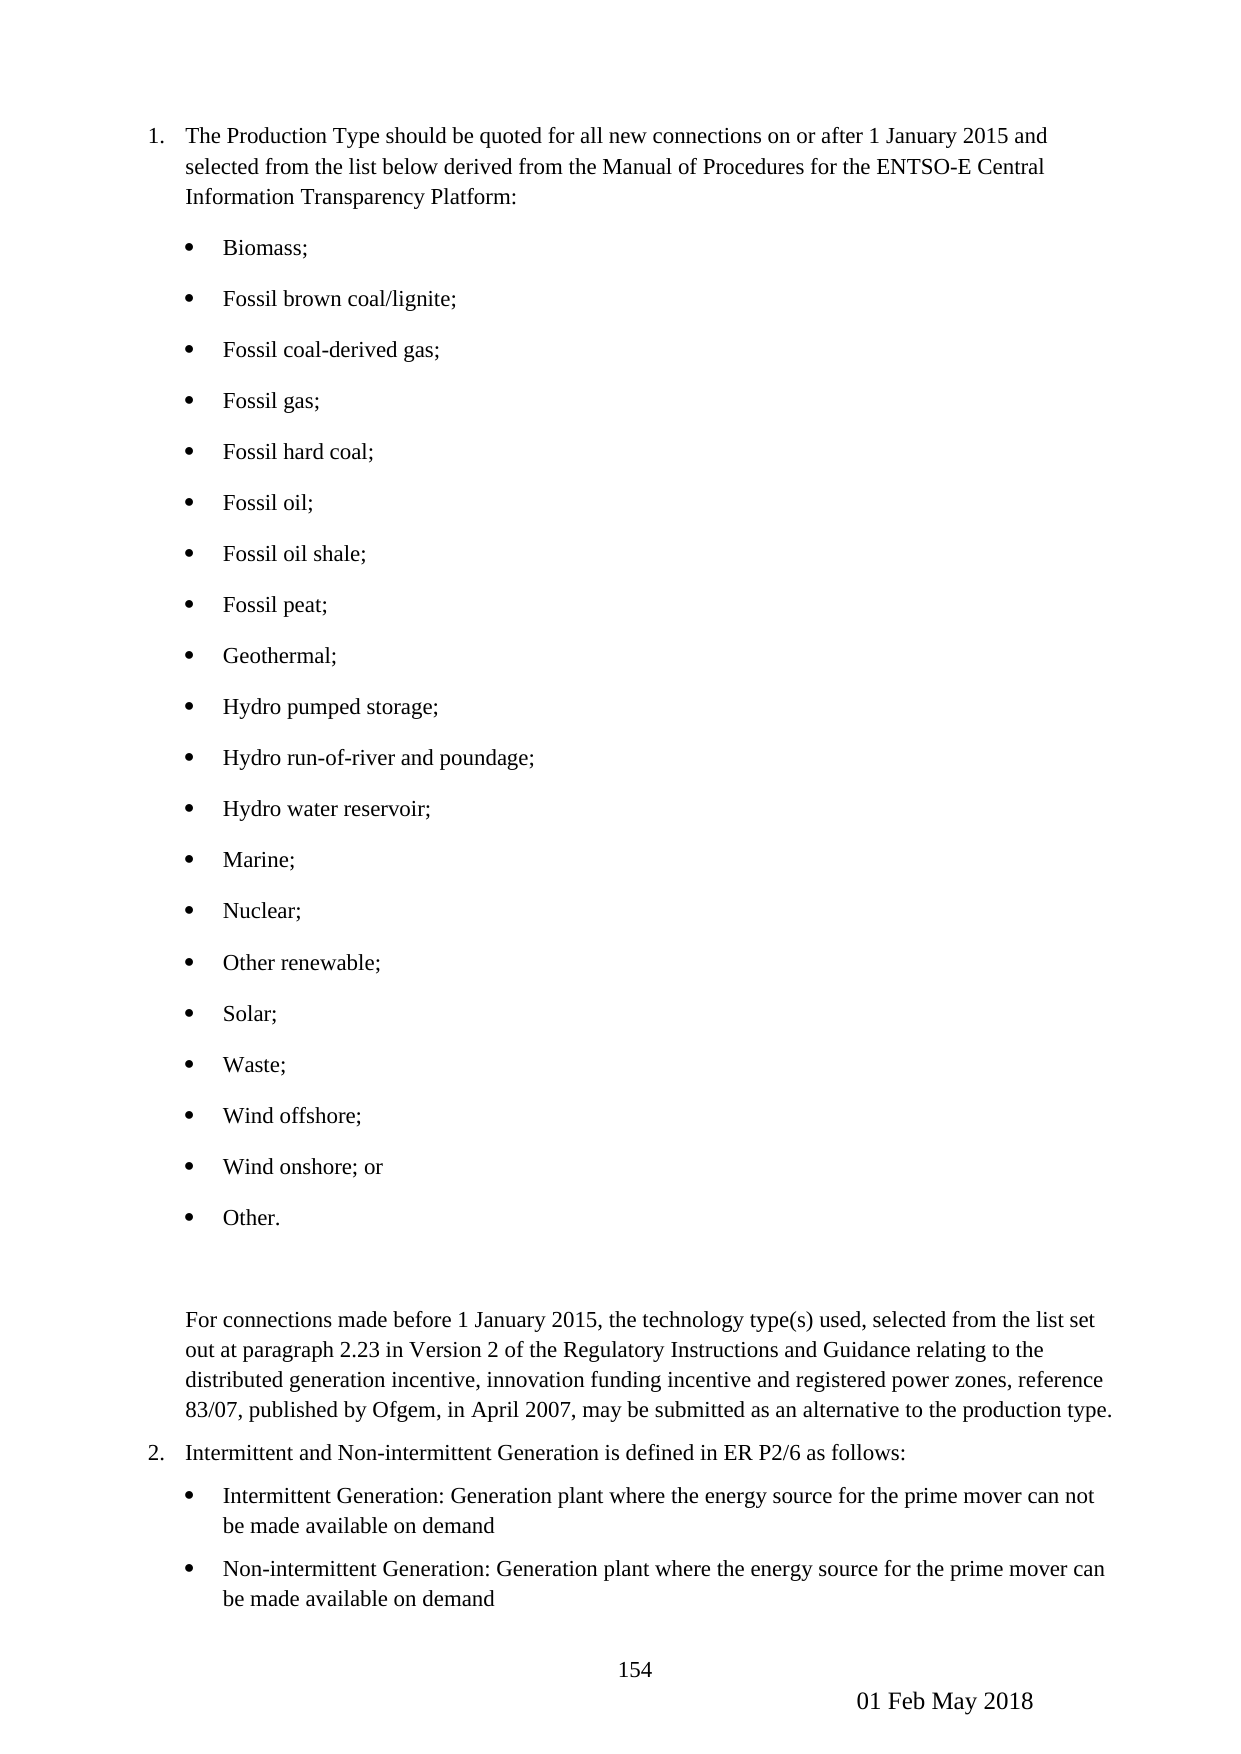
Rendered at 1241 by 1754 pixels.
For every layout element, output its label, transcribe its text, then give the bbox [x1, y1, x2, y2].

list Hydro run-of-river and poundage; [185, 744, 1122, 771]
list Intermittent Generation: Generation plant where the energy source for the prime mover can not be made available on demand [185, 1482, 1122, 1538]
list The Production Type should be quoted for all new connections on or after 1 January 2015 and selected from the list below derived from the Manual of Procedures for the ENTSO-E Central Information Transparency Platform: [148, 123, 1122, 209]
list Non-intermittent Generation: Generation plant where the energy source for the prime mover can be made available on demand [185, 1555, 1122, 1611]
list Fossil gas; [185, 387, 1122, 413]
list Waste; [185, 1051, 1122, 1077]
list Fossil oil shale; [185, 540, 1122, 567]
list Hydro pumped storage; [185, 693, 1122, 720]
list Biomass; [185, 234, 1122, 260]
list Nuclear; [185, 898, 1122, 924]
list Intermittent and Non-intermittent Generation is defined in ER P2/6 as follows: [148, 1439, 1122, 1466]
list Solar; [185, 1000, 1122, 1026]
list Hydro water reservoir; [185, 796, 1122, 822]
list Fossil coal-derived gas; [185, 336, 1122, 362]
list Wind offshore; [185, 1102, 1122, 1128]
list Fossil peat; [185, 591, 1122, 618]
list Fossil oil; [185, 489, 1122, 516]
list Fossil brown coal/lignite; [185, 285, 1122, 311]
list Geothermal; [185, 642, 1122, 669]
list Marine; [185, 847, 1122, 873]
list Fossil hard coal; [185, 438, 1122, 464]
list Other renewable; [185, 949, 1122, 975]
text For connections made before 1 January 2015, the technology type(s) used, selected from the list set out at paragraph 2.23 in Version 2 of the Regulatory Instructions and Guidance relating to the distributed generation incentive, innovation funding incentive and registered power zones, reference 83/07, published by Ofgem, in April 2007, may be submitted as an alternative to the production type. [185, 1306, 1122, 1423]
list Other. [185, 1204, 1122, 1230]
list Wind onshore; or [185, 1153, 1122, 1179]
